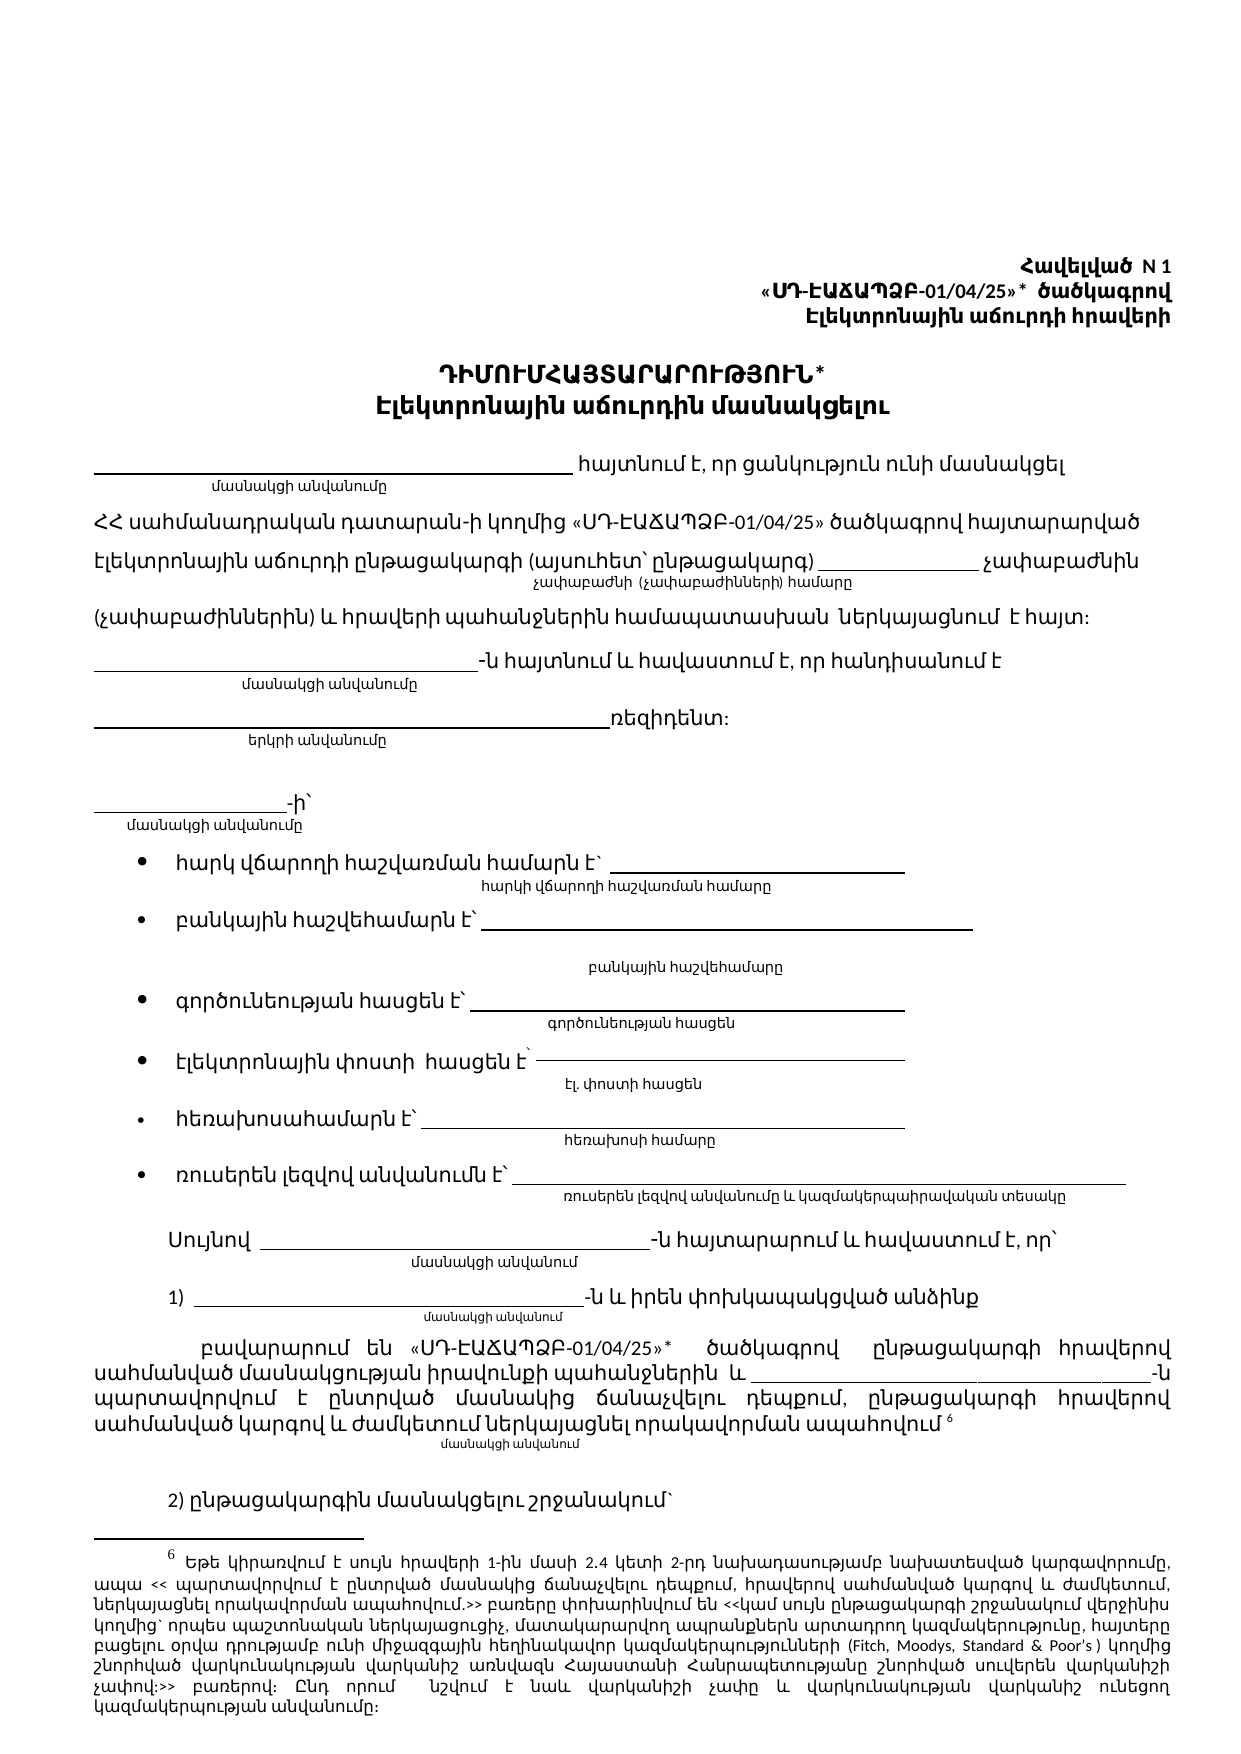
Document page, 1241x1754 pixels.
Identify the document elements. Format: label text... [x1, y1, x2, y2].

text չափաբաժնի (չափաբաժինների) համարը [94, 573, 1171, 604]
text մասնակցի անվանումը [94, 816, 1171, 846]
text ռուսերեն լեզվով անվանումը և կազմակերպաիրավական տեսակը [94, 1187, 1171, 1218]
text հեռախոսի համարը [462, 1131, 1171, 1162]
text մասնակցի անվանումը [94, 477, 1171, 507]
text ռեզիդենտ: [94, 706, 1171, 731]
list հեռախոսահամարն է՝ [138, 1106, 1171, 1131]
list գործունեության հասցեն է՝ [138, 989, 1171, 1014]
text 1) -ն և իրեն փոխկապակցված անձինք [94, 1284, 1171, 1309]
list բանկային հաշվեհամարն է՝ [138, 907, 1171, 958]
text մասնակցի անվանում [94, 1309, 1171, 1335]
text 2) ընթացակարգին մասնակցելու շրջանակում` [94, 1487, 1171, 1513]
list էլեկտրոնային փոստի հասցեն է՝ [138, 1045, 1171, 1075]
text մասնակցի անվանումը [94, 675, 1171, 706]
subtitle Էլեկտրոնային աճուրդին մասնակցելու [94, 390, 1171, 421]
text ՀՀ սահմանադրական դատարան-ի կողմից «ՍԴ-ԷԱՃԱՊՁԲ-01/04/25» ծածկագրով հայտարարված [94, 507, 1171, 535]
text Էլեկտրոնային աճուրդի հրավերի [94, 304, 1171, 329]
text -ն հայտնում և հավաստում է, որ հանդիսանում է [94, 644, 1171, 675]
text մասնակցի անվանում [94, 1253, 1171, 1284]
text (չափաբաժիններին) և հրավերի պահանջներին համապատասխան ներկայացնում է հայտ: [94, 604, 1171, 629]
text Սույնով -ն հայտարարում և հավաստում է, որ՝ [94, 1223, 1171, 1253]
text «ՍԴ-ԷԱՃԱՊՁԲ-01/04/25»* ծածկագրով [94, 278, 1171, 304]
text գործունեության հասցեն [94, 1014, 1171, 1045]
text ԴԻՄՈՒՄՀԱՅՏԱՐԱՐՈՒԹՅՈՒՆ* [94, 360, 1171, 390]
text Հավելված N 1 [94, 253, 1171, 278]
list հարկ վճարողի հաշվառման համարն է` [138, 846, 1171, 877]
text հայտնում է, որ ցանկություն ունի մասնակցել [94, 451, 1171, 477]
text էլ. փոստի հասցեն [94, 1075, 1171, 1106]
text էլեկտրոնային աճուրդի ընթացակարգի (այսուհետ՝ ընթացակարգ) չափաբաժնին [94, 548, 1171, 573]
text բավարարում են «ՍԴ-ԷԱՃԱՊՁԲ-01/04/25»* ծածկագրով ընթացակարգի հրավերով սահմանված մասնակցության իրավունքի պահանջներին և -ն պարտավորվում է ընտրված մասնակից ճանաչվելու դեպքում, ընթացակարգի հրավերով սահմանված կարգով և ժամկետում ներկայացնել որակավորման ապահովում [94, 1335, 1171, 1436]
text -ի՝ [94, 790, 1171, 816]
text երկրի անվանումը [94, 731, 1171, 762]
list ռուսերեն լեզվով անվանումն է՝ [138, 1162, 1171, 1187]
text բանկային հաշվեհամարը [94, 958, 1171, 989]
text հարկի վճարողի հաշվառման համարը [94, 877, 1171, 907]
text մասնակցի անվանում [94, 1436, 1171, 1462]
